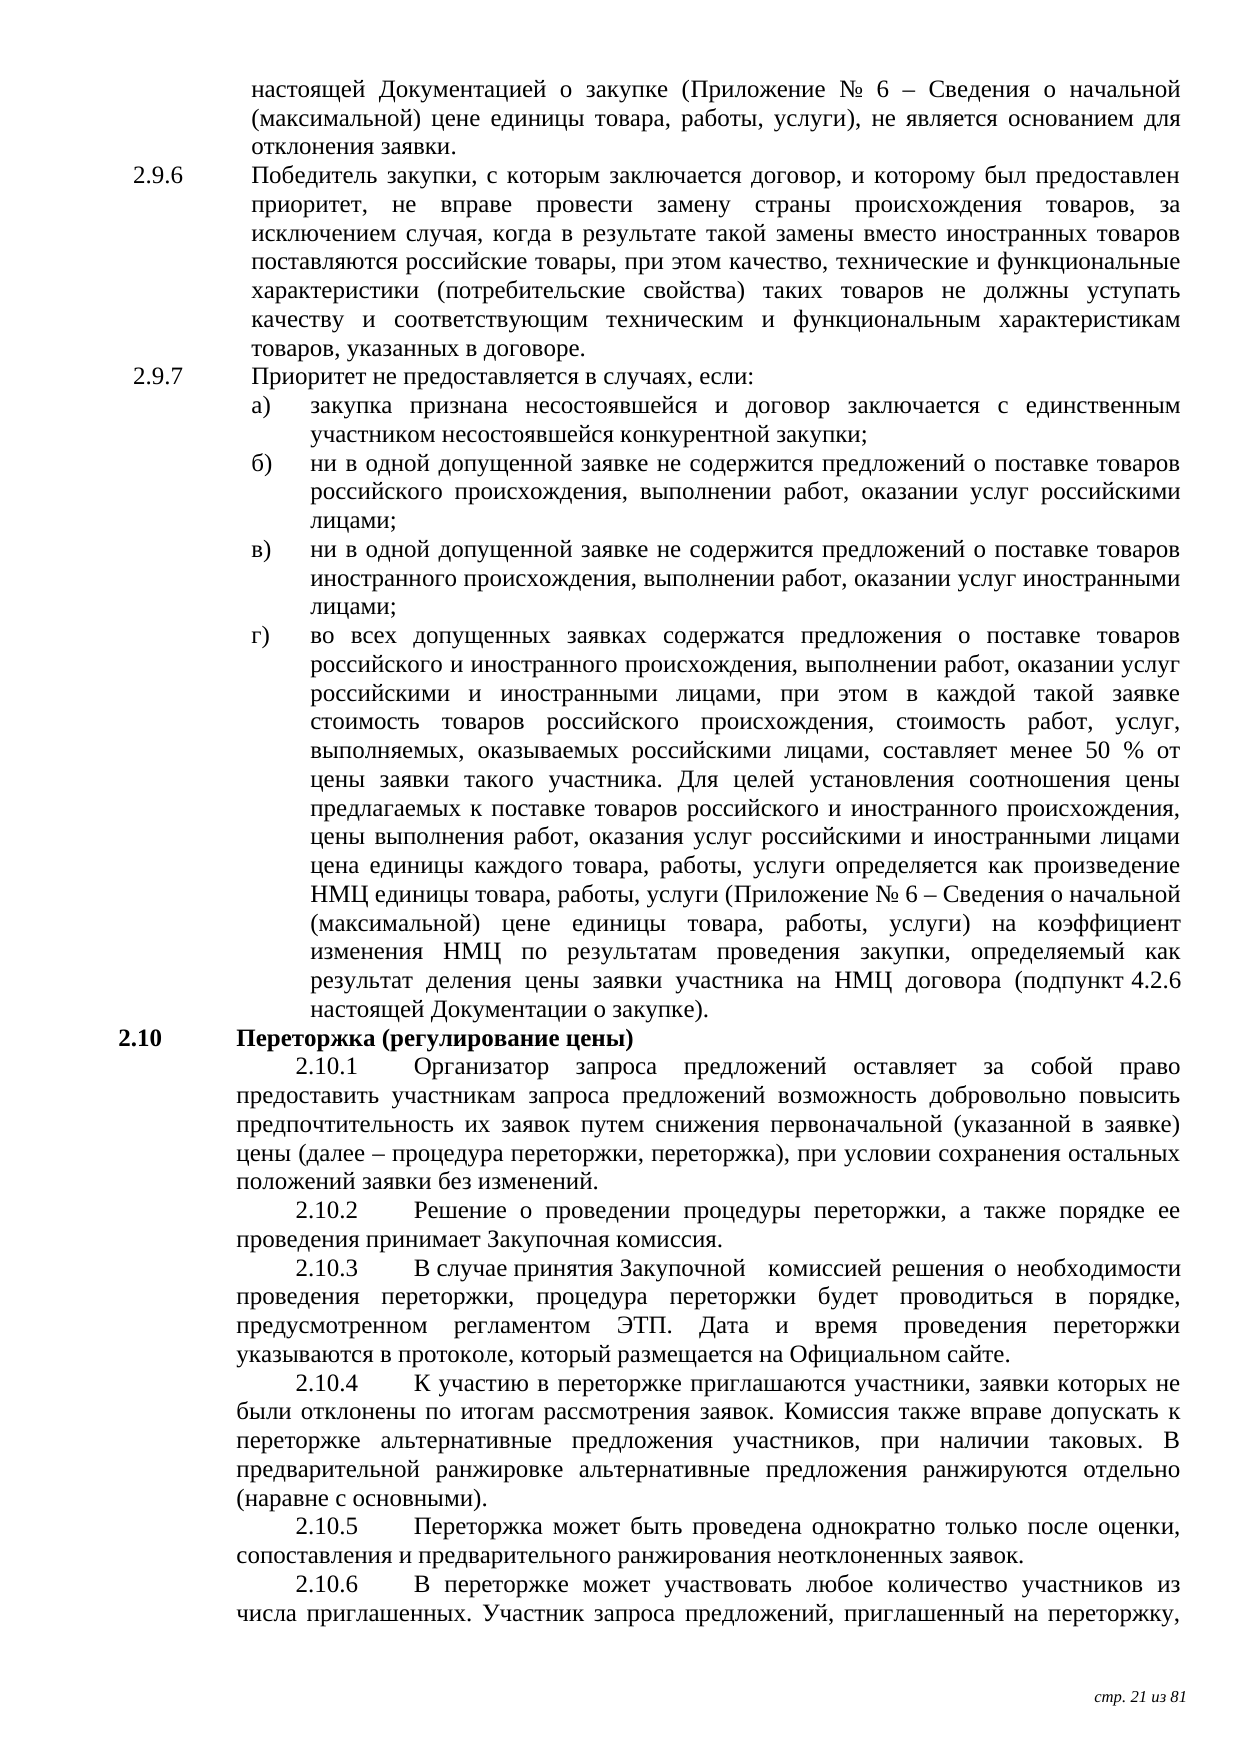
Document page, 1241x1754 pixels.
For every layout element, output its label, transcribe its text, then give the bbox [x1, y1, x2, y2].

text во всех допущенных заявках содержатся предложения о поставке товаров российского и иностранного происхождения, выполнении работ, оказании услуг российскими и иностранными лицами, при этом в каждой такой заявке стоимость товаров российского происхождения, стоимость работ, услуг, выполняемых, оказываемых российскими лицами, составляет менее 50 % от цены заявки такого участника. Для целей установления соотношения цены предлагаемых к поставке товаров российского и иностранного происхождения, цены выполнения работ, оказания услуг российскими и иностранными лицами цена единицы каждого товара, работы, услуги определяется как произведение НМЦ единицы товара, работы, услуги (Приложение № 6 – Сведения о начальной (максимальной) цене единицы товара, работы, услуги) на коэффициент изменения НМЦ по результатам проведения закупки, определяемый как результат деления цены заявки участника на НМЦ договора (подпункт 4.2.6 настоящей Документации о закупке). [251, 620, 1181, 1023]
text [236, 1569, 1181, 1626]
text Победитель закупки, с которым заключается договор, и которому был предоставлен приоритет, не вправе провести замену страны происхождения товаров, за исключением случая, когда в результате такой замены вместо иностранных товаров поставляются российские товары, при этом качество, технические и функциональные характеристики (потребительские свойства) таких товаров не должны уступать качеству и соответствующим техническим и функциональным характеристикам товаров, указанных в договоре. [133, 160, 1181, 361]
text ни в одной допущенной заявке не содержится предложений о поставке товаров российского происхождения, выполнении работ, оказании услуг российскими лицами; [251, 448, 1181, 534]
text Организатор запроса предложений оставляет за собой право предоставить участникам запроса предложений возможность добровольно повысить предпочтительность их заявок путем снижения первоначальной (указанной в заявке) цены (далее – процедура переторжки, переторжка), при условии сохранения остальных положений заявки без изменений. [236, 1051, 1181, 1195]
text ни в одной допущенной заявке не содержится предложений о поставке товаров иностранного происхождения, выполнении работ, оказании услуг иностранными лицами; [251, 534, 1181, 620]
text закупка признана несостоявшейся и договор заключается с единственным участником несостоявшейся конкурентной закупки; [251, 390, 1181, 448]
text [133, 74, 1181, 160]
text Переторжка может быть проведена однократно только после оценки, сопоставления и предварительного ранжирования неотклоненных заявок. [236, 1511, 1181, 1569]
subtitle Переторжка (регулирование цены) [118, 1023, 1181, 1051]
text Приоритет не предоставляется в случаях, если: [133, 361, 1181, 390]
text Решение о проведении процедуры переторжки, а также порядке ее проведения принимает Закупочная комиссия. [236, 1195, 1181, 1253]
text К участию в переторжке приглашаются участники, заявки которых не были отклонены по итогам рассмотрения заявок. Комиссия также вправе допускать к переторжке альтернативные предложения участников, при наличии таковых. В предварительной ранжировке альтернативные предложения ранжируются отдельно (наравне с основными). [236, 1368, 1181, 1511]
text В случае принятия Закупочной комиссией решения о необходимости проведения переторжки, процедура переторжки будет проводиться в порядке, предусмотренном регламентом ЭТП. Дата и время проведения переторжки указываются в протоколе, который размещается на Официальном сайте. [236, 1253, 1181, 1368]
